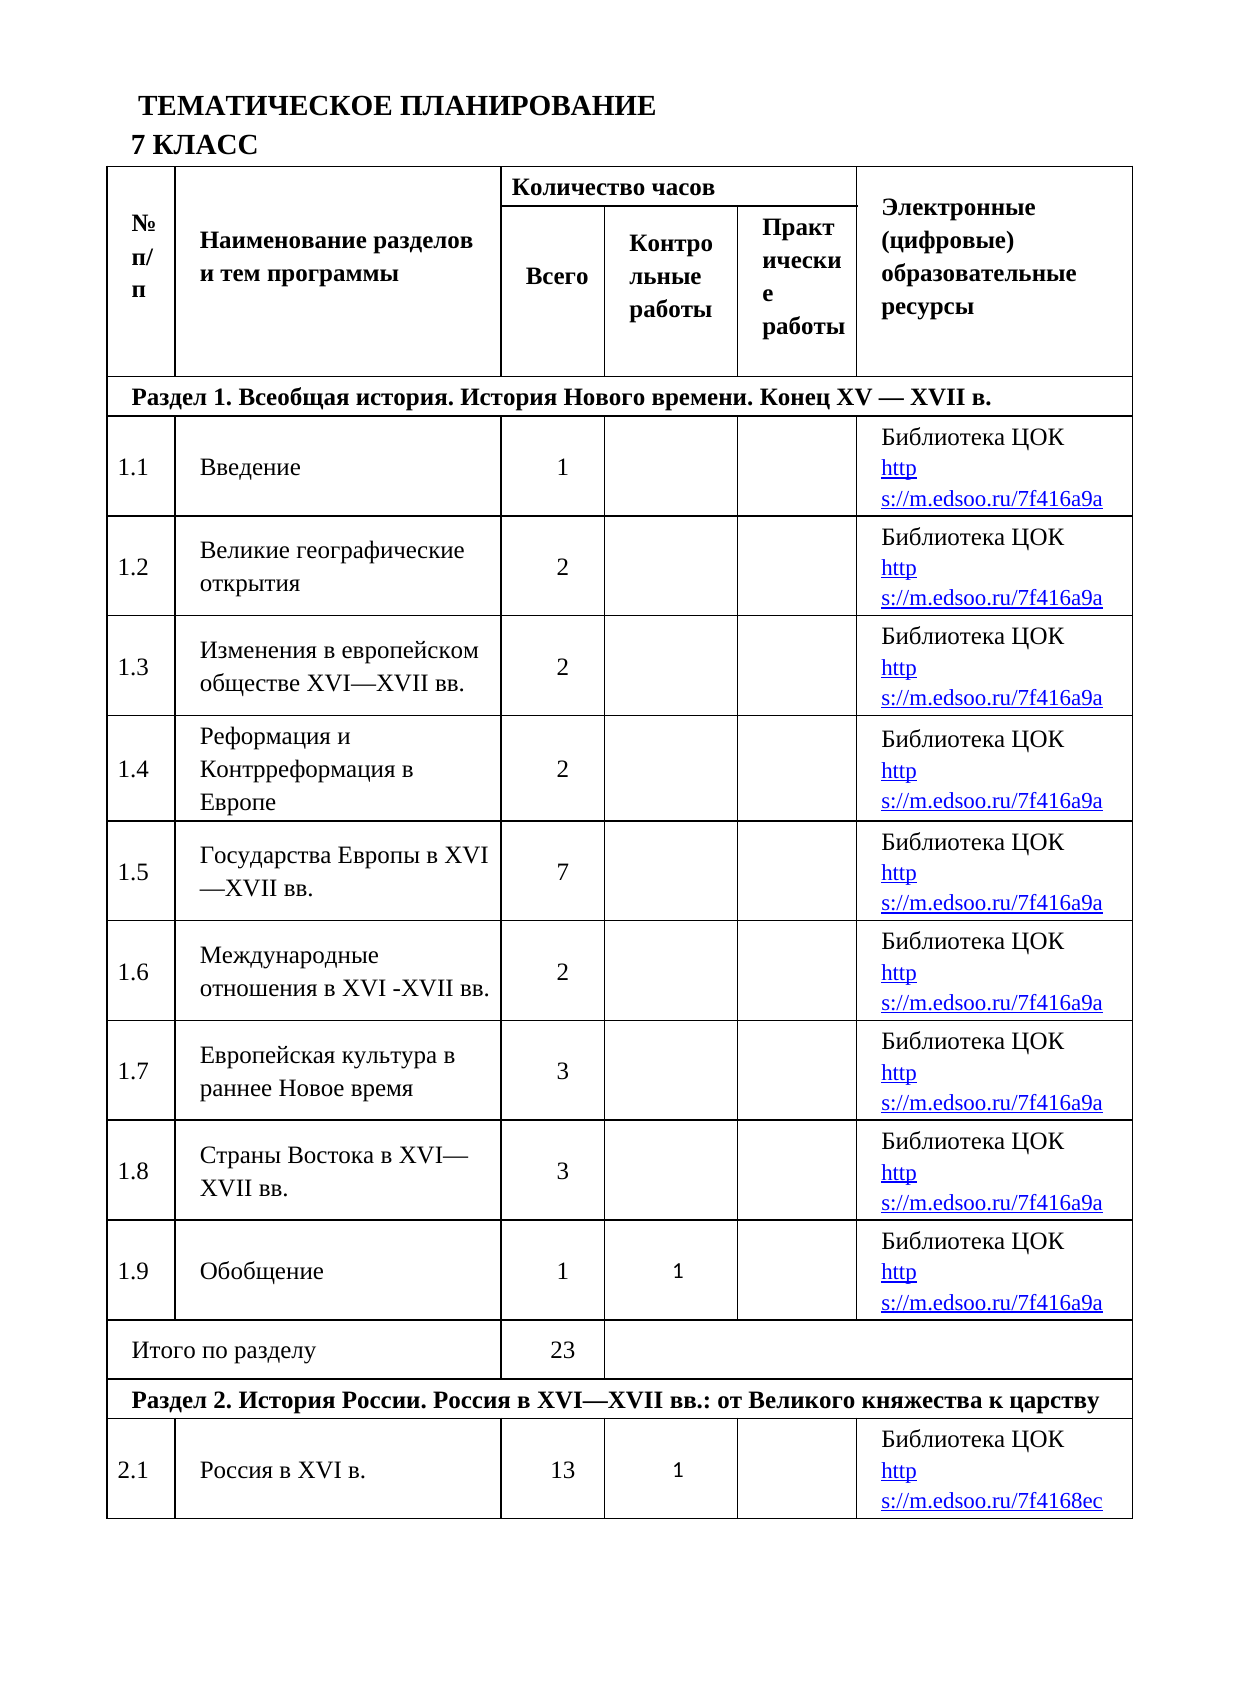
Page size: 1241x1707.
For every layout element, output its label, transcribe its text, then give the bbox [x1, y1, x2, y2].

table_cell Страны Востока в XVI—XVII вв. [176, 1121, 500, 1219]
table_cell 1.2 [108, 517, 174, 615]
table_cell 1 [605, 1419, 737, 1517]
table_cell Раздел 2. История России. Россия в XVI—XVII вв.: от Великого княжества к царству [108, 1380, 1132, 1418]
table_cell Великие географические открытия [176, 517, 500, 615]
table_cell Библиотека ЦОК https://m.edsoo.ru/7f416a9a [857, 616, 1132, 714]
table_cell Библиотека ЦОК https://m.edsoo.ru/7f416a9a [857, 1121, 1132, 1219]
table_cell Международные отношения в XVI -XVII вв. [176, 921, 500, 1019]
table_header Электронные (цифровые) образовательные ресурсы [857, 167, 1132, 376]
table_cell [738, 1121, 856, 1219]
table_cell [605, 417, 737, 515]
table_cell 2 [502, 716, 604, 820]
table_cell 1.3 [108, 616, 174, 714]
table_cell [605, 517, 737, 615]
table_cell [605, 1121, 737, 1219]
table_cell 2 [502, 616, 604, 714]
table_cell 1 [502, 417, 604, 515]
table_cell 1.7 [108, 1021, 174, 1119]
table_cell 1.1 [108, 417, 174, 515]
table_cell 7 [502, 822, 604, 920]
table_cell Библиотека ЦОК https://m.edsoo.ru/7f416a9a [857, 921, 1132, 1019]
table_cell 13 [502, 1419, 604, 1517]
table_cell 3 [502, 1121, 604, 1219]
table_header Наименование разделов и тем программы [176, 167, 500, 376]
table_cell 2 [502, 921, 604, 1019]
table_cell Обобщение [176, 1221, 500, 1319]
table_cell 1.4 [108, 716, 174, 820]
table_cell Библиотека ЦОК https://m.edsoo.ru/7f416a9a [857, 1021, 1132, 1119]
table_cell Введение [176, 417, 500, 515]
table_cell Реформация и Контрреформация в Европе [176, 716, 500, 820]
table_cell 1.6 [108, 921, 174, 1019]
table_cell Практические работы [738, 207, 856, 376]
table_cell 2 [502, 517, 604, 615]
table_cell 1.9 [108, 1221, 174, 1319]
table_cell [738, 1221, 856, 1319]
table_cell 1 [502, 1221, 604, 1319]
table_cell [605, 1021, 737, 1119]
table_cell [605, 716, 737, 820]
table_cell Библиотека ЦОК https://m.edsoo.ru/7f416a9a [857, 1221, 1132, 1319]
table_cell [738, 921, 856, 1019]
text ТЕМАТИЧЕСКОЕ ПЛАНИРОВАНИЕ [131, 88, 1122, 122]
table_cell [605, 616, 737, 714]
table_cell [605, 1321, 1132, 1378]
table_cell [738, 417, 856, 515]
table_cell Государства Европы в XVI—XVII вв. [176, 822, 500, 920]
table_cell Библиотека ЦОК https://m.edsoo.ru/7f416a9a [857, 822, 1132, 920]
table_cell [738, 1021, 856, 1119]
table_cell 2.1 [108, 1419, 174, 1517]
table_header № п/п [108, 167, 174, 376]
table_cell 23 [502, 1321, 604, 1378]
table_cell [857, 1419, 1132, 1517]
table_cell [605, 822, 737, 920]
table_cell [738, 822, 856, 920]
table_cell Библиотека ЦОК https://m.edsoo.ru/7f416a9a [857, 716, 1132, 820]
table_cell Россия в XVI в. [176, 1419, 500, 1517]
table_cell [738, 517, 856, 615]
table_cell Изменения в европейском обществе XVI—XVII вв. [176, 616, 500, 714]
table_cell 1.8 [108, 1121, 174, 1219]
table_cell Раздел 1. Всеобщая история. История Нового времени. Конец XV — XVII в. [108, 377, 1132, 415]
table_cell Библиотека ЦОК https://m.edsoo.ru/7f416a9a [857, 517, 1132, 615]
table_cell [738, 1419, 856, 1517]
table_cell [605, 921, 737, 1019]
table_cell Всего [502, 207, 604, 376]
table_header Количество часов [502, 167, 856, 205]
table_cell [738, 616, 856, 714]
table_cell [738, 716, 856, 820]
table_cell Европейская культура в раннее Новое время [176, 1021, 500, 1119]
text 7 КЛАСС [131, 127, 1122, 161]
table_cell Итого по разделу [108, 1321, 500, 1378]
table_cell Библиотека ЦОК https://m.edsoo.ru/7f416a9a [857, 417, 1132, 515]
table_cell 1.5 [108, 822, 174, 920]
table_cell 3 [502, 1021, 604, 1119]
table_cell Контрольные работы [605, 207, 737, 376]
table_cell 1 [605, 1221, 737, 1319]
